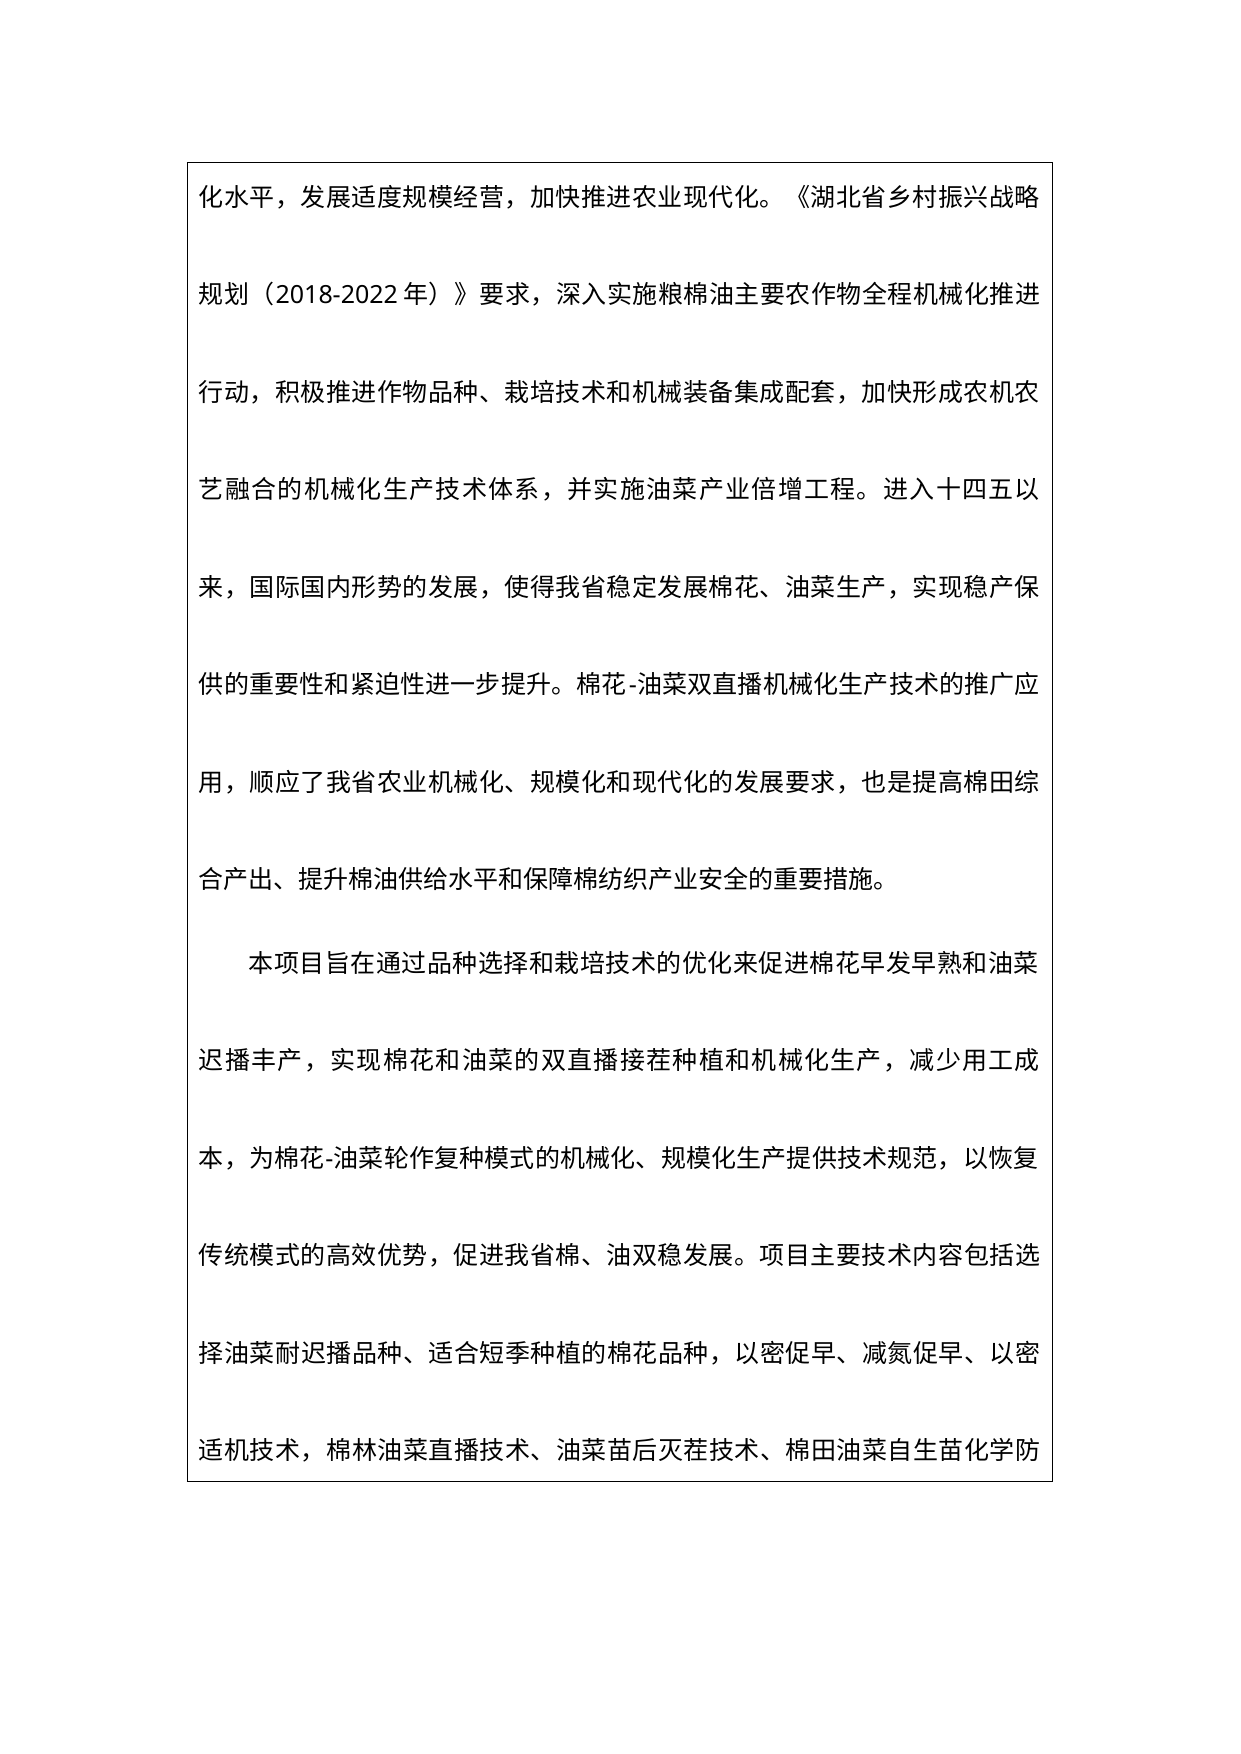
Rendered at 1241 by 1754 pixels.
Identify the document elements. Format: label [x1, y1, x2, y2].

table_cell [188, 163, 1052, 1481]
